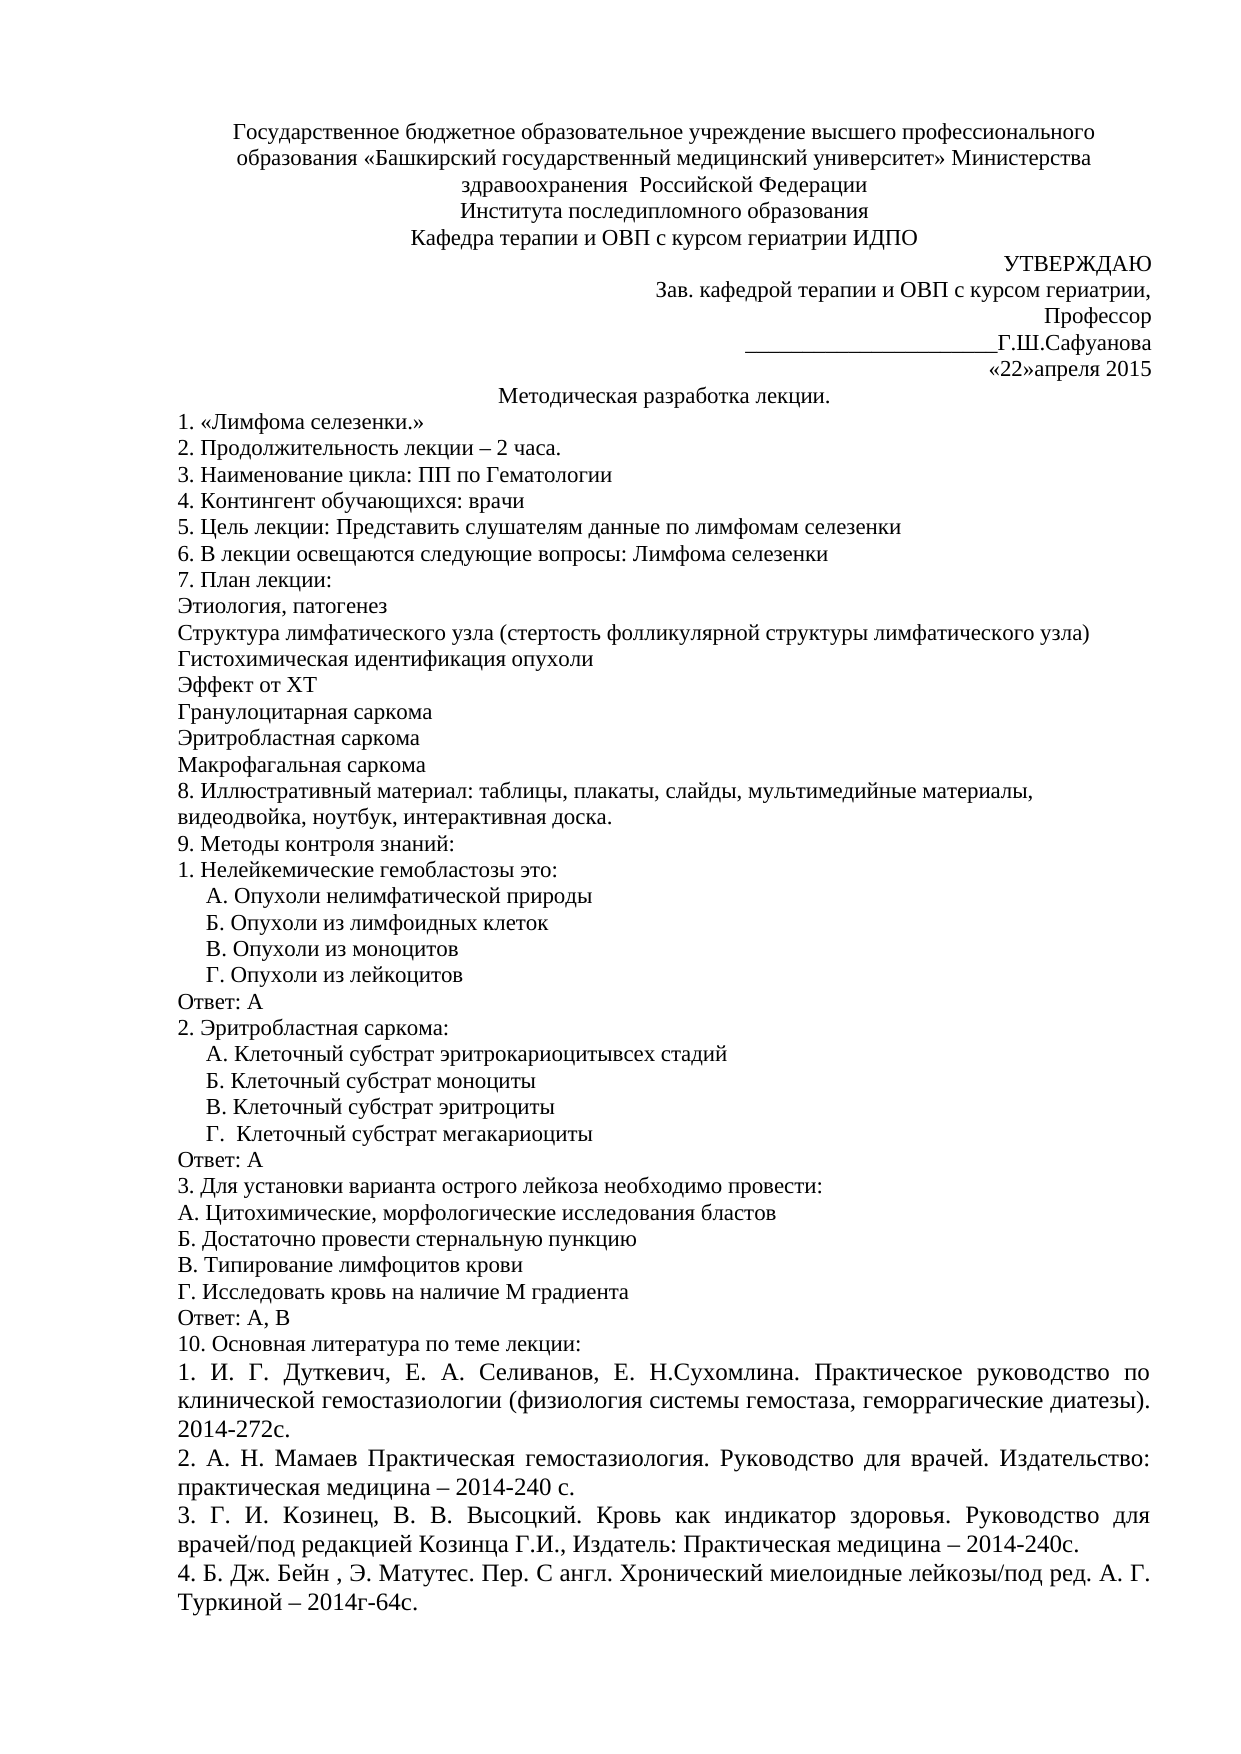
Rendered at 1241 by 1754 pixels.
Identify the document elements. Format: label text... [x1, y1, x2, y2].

text 10. Основная литература по теме лекции: [177, 1330, 1152, 1357]
text 5. Цель лекции: Представить слушателям данные по лимфомам селезенки [177, 513, 1152, 540]
text Института последипломного образования [177, 197, 1152, 223]
text УТВЕРЖДАЮ [177, 250, 1152, 276]
text 3. Для установки варианта острого лейкоза необходимо провести: [177, 1172, 1152, 1199]
text 4. Б. Дж. Бейн , Э. Матутес. Пер. С англ. Хронический миелоидные лейкозы/под ред. А. Г. Туркиной – 2014г-64с. [177, 1558, 1152, 1616]
text В. Опухоли из моноцитов [177, 935, 1152, 961]
text Ответ: А [177, 988, 1152, 1014]
text ______________________Г.Ш.Сафуанова [177, 329, 1152, 355]
text В. Клеточный субстрат эритроциты [177, 1093, 1152, 1119]
text А. Цитохимические, морфологические исследования бластов [177, 1199, 1152, 1225]
text Кафедра терапии и ОВП с курсом гериатрии ИДПО [177, 223, 1152, 250]
text 8. Иллюстративный материал: таблицы, плакаты, слайды, мультимедийные материалы, видеодвойка, ноутбук, интерактивная доска. [177, 777, 1152, 830]
text 1. И. Г. Дуткевич, Е. А. Селиванов, Е. Н.Сухомлина. Практическое руководство по клинической гемостазиологии (физиология системы гемостаза, геморрагические диатезы). 2014-272с. [177, 1357, 1152, 1443]
text Структура лимфатического узла (стертость фолликулярной структуры лимфатического узла) [177, 619, 1152, 645]
text 9. Методы контроля знаний: [177, 830, 1152, 856]
text А. Клеточный субстрат эритрокариоцитывсех стадий [177, 1041, 1152, 1067]
text Методическая разработка лекции. [177, 382, 1152, 408]
text 7. План лекции: [177, 566, 1152, 592]
text 2. Эритробластная саркома: [177, 1014, 1152, 1041]
text Г. Исследовать кровь на наличие М градиента [177, 1278, 1152, 1304]
text 2. Продолжительность лекции – 2 часа. [177, 434, 1152, 461]
text Гистохимическая идентификация опухоли [177, 645, 1152, 672]
text Государственное бюджетное образовательное учреждение высшего профессионального образования «Башкирский государственный медицинский университет» Министерства здравоохранения Российской Федерации [177, 118, 1152, 197]
text 4. Контингент обучающихся: врачи [177, 487, 1152, 513]
text 6. В лекции освещаются следующие вопросы: Лимфома селезенки [177, 540, 1152, 566]
text 1. «Лимфома селезенки.» [177, 408, 1152, 434]
text Макрофагальная саркома [177, 751, 1152, 777]
text А. Опухоли нелимфатической природы [177, 882, 1152, 909]
text 3. Наименование цикла: ПП по Гематологии [177, 461, 1152, 487]
text Ответ: А [177, 1146, 1152, 1172]
text Зав. кафедрой терапии и ОВП с курсом гериатрии, [177, 276, 1152, 303]
text 2. А. Н. Мамаев Практическая гемостазиология. Руководство для врачей. Издательство: практическая медицина – 2014-240 с. [177, 1443, 1152, 1501]
text Б. Опухоли из лимфоидных клеток [177, 909, 1152, 935]
text Б. Достаточно провести стернальную пункцию [177, 1225, 1152, 1251]
text Ответ: А, В [177, 1304, 1152, 1330]
text Б. Клеточный субстрат моноциты [177, 1067, 1152, 1093]
text Этиология, патогенез [177, 592, 1152, 619]
text 3. Г. И. Козинец, В. В. Высоцкий. Кровь как индикатор здоровья. Руководство для врачей/под редакцией Козинца Г.И., Издатель: Практическая медицина – 2014-240с. [177, 1501, 1152, 1558]
text Г. Опухоли из лейкоцитов [177, 961, 1152, 988]
text Эффект от ХТ [177, 672, 1152, 698]
text Профессор [177, 303, 1152, 329]
text Эритробластная саркома [177, 724, 1152, 751]
text В. Типирование лимфоцитов крови [177, 1251, 1152, 1278]
text 1. Нелейкемические гемобластозы это: [177, 856, 1152, 882]
text «22»апреля 2015 [177, 355, 1152, 382]
text Г. Клеточный субстрат мегакариоциты [177, 1119, 1152, 1146]
text Гранулоцитарная саркома [177, 698, 1152, 724]
